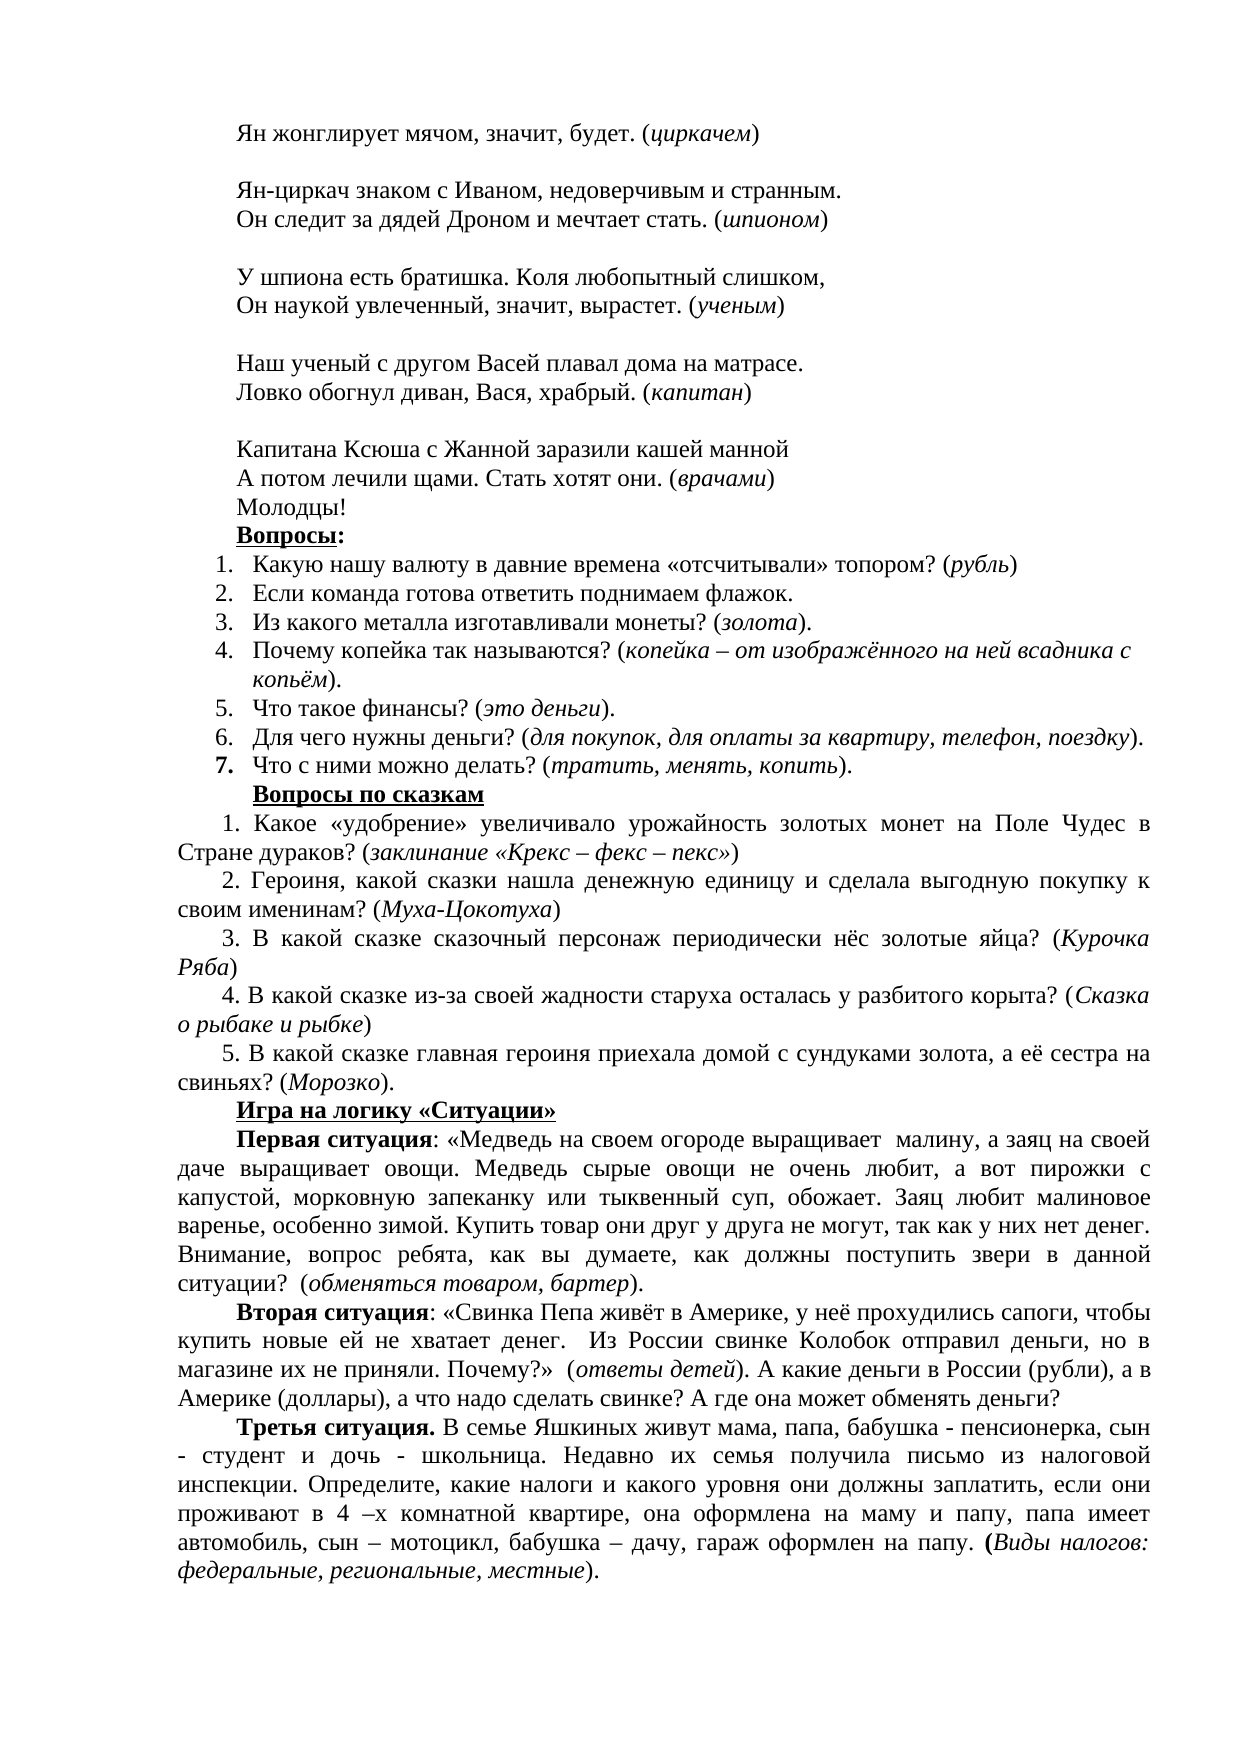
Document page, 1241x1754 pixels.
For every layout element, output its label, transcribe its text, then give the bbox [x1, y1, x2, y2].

text 3. В какой сказке сказочный персонаж периодически нёс золотые яйца? (Курочка Ряба) [177, 923, 1152, 981]
list Если команда готова ответить поднимаем флажок. [215, 578, 1152, 607]
text Третья ситуация. В семье Яшкиных живут мама, папа, бабушка - пенсионерка, сын - студент и дочь - школьница. Недавно их семья получила письмо из налоговой инспекции. Определите, какие налоги и какого уровня они должны заплатить, если они проживают в 4 –х комнатной квартире, она оформлена на маму и папу, папа имеет автомобиль, сын – мотоцикл, бабушка – дачу, гараж оформлен на папу. (Виды налогов: федеральные, региональные, местные). [177, 1412, 1152, 1584]
text 2. Героиня, какой сказки нашла денежную единицу и сделала выгодную покупку к своим именинам? (Муха-Цокотуха) [177, 866, 1152, 923]
text Вторая ситуация: «Свинка Пепа живёт в Америке, у неё прохудились сапоги, чтобы купить новые ей не хватает денег. Из России свинке Колобок отправил деньги, но в магазине их не приняли. Почему?» (ответы детей). А какие деньги в России (рубли), а в Америке (доллары), а что надо сделать свинке? А где она может обменять деньги? [177, 1297, 1152, 1412]
text Вопросы: [177, 521, 1152, 549]
text Ян жонглирует мячом, значит, будет. (циркачем) [177, 118, 1152, 147]
list Почему копейка так называются? (копейка – от изображённого на ней всадника с копьём). [215, 636, 1152, 693]
text У шпиона есть братишка. Коля любопытный слишком, [177, 262, 1152, 291]
list Из какого металла изготавливали монеты? (золота). [215, 607, 1152, 636]
text Игра на логику «Ситуации» [177, 1096, 1152, 1124]
list Какую нашу валюту в давние времена «отсчитывали» топором? (рубль) [215, 549, 1152, 578]
text Первая ситуация: «Медведь на своем огороде выращивает малину, а заяц на своей даче выращивает овощи. Медведь сырые овощи не очень любит, а вот пирожки с капустой, морковную запеканку или тыквенный суп, обожает. Заяц любит малиновое варенье, особенно зимой. Купить товар они друг у друга не могут, так как у них нет денег. Внимание, вопрос ребята, как вы думаете, как должны поступить звери в данной ситуации? (обменяться товаром, бартер). [177, 1124, 1152, 1297]
text 5. В какой сказке главная героиня приехала домой с сундуками золота, а её сестра на свиньях? (Морозко). [177, 1038, 1152, 1096]
text Наш ученый с другом Васей плавал дома на матрасе. [177, 348, 1152, 377]
text Ян-циркач знаком с Иваном, недоверчивым и странным. [177, 176, 1152, 204]
list Для чего нужны деньги? (для покупок, для оплаты за квартиру, телефон, поездку). [215, 722, 1152, 751]
text А потом лечили щами. Стать хотят они. (врачами) [177, 463, 1152, 492]
text Он следит за дядей Дроном и мечтает стать. (шпионом) [177, 204, 1152, 233]
text Он наукой увлеченный, значит, вырастет. (ученым) [177, 291, 1152, 319]
list Что такое финансы? (это деньги). [215, 693, 1152, 722]
text 4. В какой сказке из-за своей жадности старуха осталась у разбитого корыта? (Сказка о рыбаке и рыбке) [177, 981, 1152, 1038]
list Что с ними можно делать? (тратить, менять, копить). Вопросы по сказкам [215, 751, 1152, 808]
text Ловко обогнул диван, Вася, храбрый. (капитан) [177, 377, 1152, 406]
text Капитана Ксюша с Жанной заразили кашей манной [177, 434, 1152, 463]
text 1. Какое «удобрение» увеличивало урожайность золотых монет на Поле Чудес в Стране дураков? (заклинание «Крекс – фекс – пекс») [177, 808, 1152, 866]
text Молодцы! [177, 492, 1152, 521]
